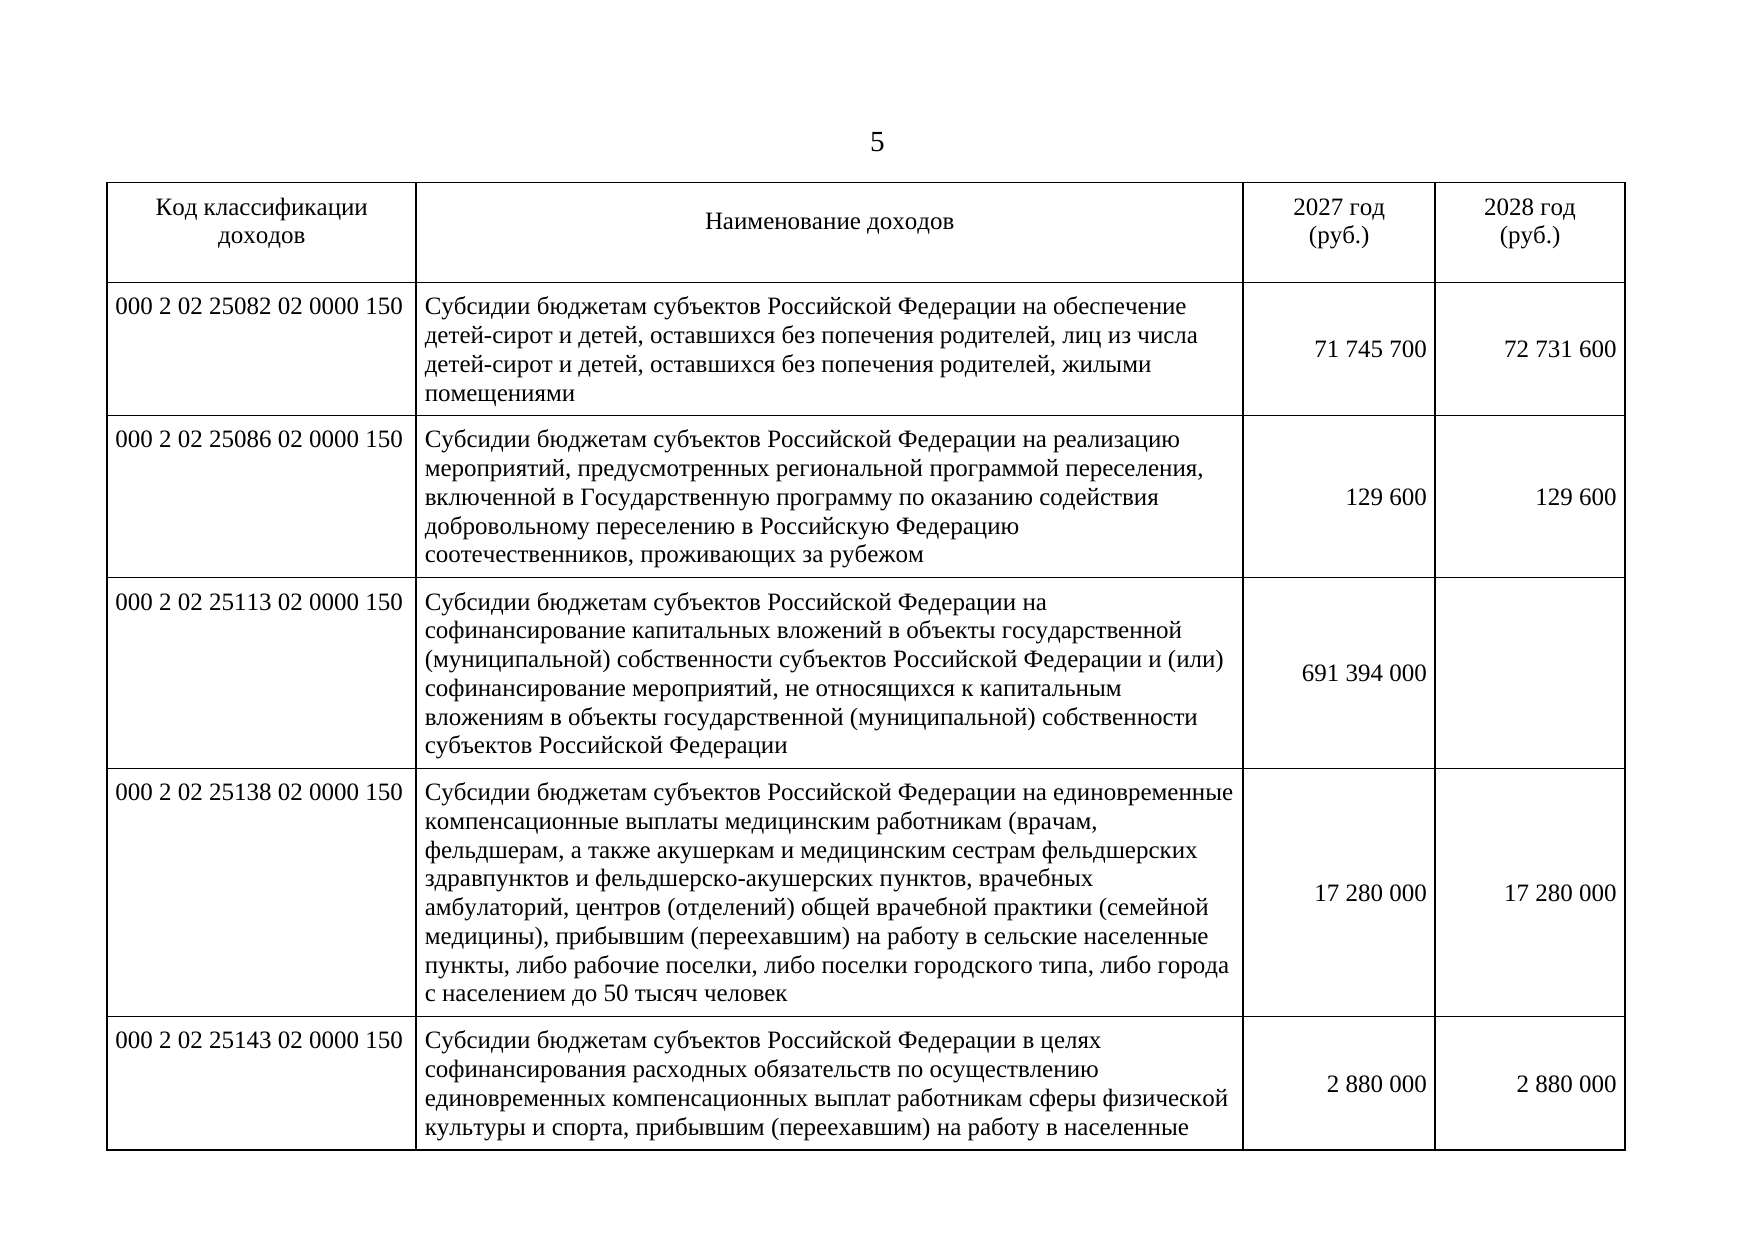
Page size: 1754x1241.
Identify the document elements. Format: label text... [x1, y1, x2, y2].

table_cell Субсидии бюджетам субъектов Российской Федерации на единовременные компенсационные выплаты медицинским работникам (врачам, фельдшерам, а также акушеркам и медицинским сестрам фельдшерских здравпунктов и фельдшерско-акушерских пунктов, врачебных амбулаторий, центров (отделений) общей врачебной практики (семейной медицины), прибывшим (переехавшим) на работу в сельские населенные пункты, либо рабочие поселки, либо поселки городского типа, либо города с населением до 50 тысяч человек [417, 769, 1242, 1016]
table_cell 2 880 000 [1244, 1017, 1434, 1149]
table_cell 17 280 000 [1436, 769, 1624, 1016]
table_header 2027 год (руб.) [1244, 183, 1434, 281]
table_cell 000 2 02 25143 02 0000 150 [108, 1017, 415, 1149]
table_cell Субсидии бюджетам субъектов Российской Федерации на реализацию мероприятий, предусмотренных региональной программой переселения, включенной в Государственную программу по оказанию содействия добровольному переселению в Российскую Федерацию соотечественников, проживающих за рубежом [417, 416, 1242, 577]
table_header Код классификации доходов [108, 183, 415, 281]
table_cell Субсидии бюджетам субъектов Российской Федерации на обеспечение детей-сирот и детей, оставшихся без попечения родителей, лиц из числа детей-сирот и детей, оставшихся без попечения родителей, жилыми помещениями [417, 283, 1242, 415]
table_cell 129 600 [1436, 416, 1624, 577]
table_cell 000 2 02 25113 02 0000 150 [108, 578, 415, 767]
table_cell Субсидии бюджетам субъектов Российской Федерации на софинансирование капитальных вложений в объекты государственной (муниципальной) собственности субъектов Российской Федерации и (или) софинансирование мероприятий, не относящихся к капитальным вложениям в объекты государственной (муниципальной) собственности субъектов Российской Федерации [417, 578, 1242, 767]
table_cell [417, 1017, 1242, 1149]
table_cell 2 880 000 [1436, 1017, 1624, 1149]
table_cell [1436, 578, 1624, 767]
table_cell 72 731 600 [1436, 283, 1624, 415]
table_cell 000 2 02 25086 02 0000 150 [108, 416, 415, 577]
table_header 2028 год (руб.) [1436, 183, 1624, 281]
table_cell 71 745 700 [1244, 283, 1434, 415]
table_cell 129 600 [1244, 416, 1434, 577]
table_cell 000 2 02 25138 02 0000 150 [108, 769, 415, 1016]
table_cell 000 2 02 25082 02 0000 150 [108, 283, 415, 415]
table_header Наименование доходов [417, 183, 1242, 281]
table_cell 691 394 000 [1244, 578, 1434, 767]
table_cell 17 280 000 [1244, 769, 1434, 1016]
